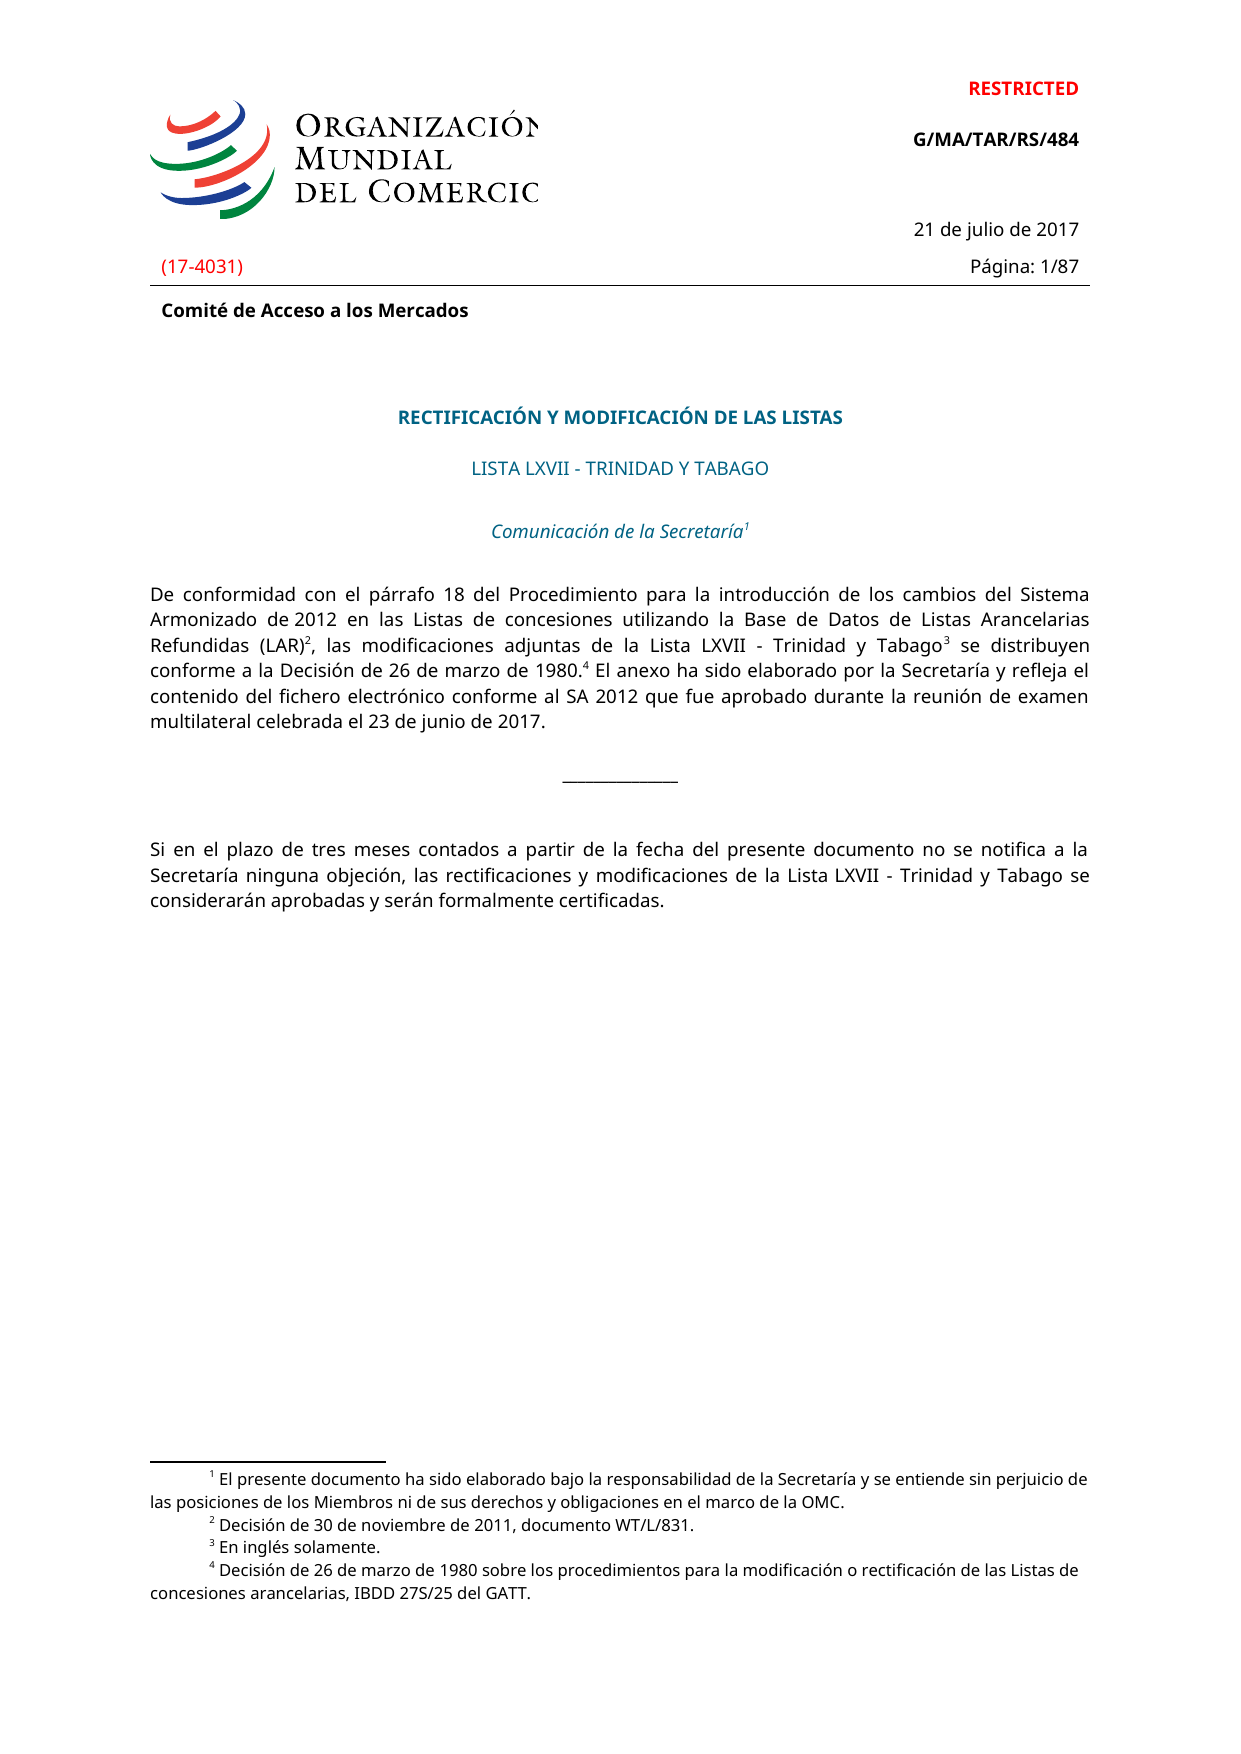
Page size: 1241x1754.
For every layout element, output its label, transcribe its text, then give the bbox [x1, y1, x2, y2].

title Comunicación de la Secretaría [150, 518, 1090, 544]
text De conformidad con el párrafo 18 del Procedimiento para la introducción de los cambios del Sistema Armonizado de 2012 en las Listas de concesiones utilizando la Base de Datos de Listas Arancelarias Refundidas (LAR), las modificaciones adjuntas de la Lista LXVII - Trinidad y Tabago se distribuyen conforme a la Decisión de 26 de marzo de 1980. El anexo ha sido elaborado por la Secretaría y refleja el contenido del fichero electrónico conforme al SA 2012 que fue aprobado durante la reunión de examen multilateral celebrada el 23 de junio de 2017. [150, 581, 1090, 734]
title RECTIFICACIÓN Y MODIFICACIÓN DE LAS LISTAS [150, 405, 1090, 430]
title LISTA LXVII - TRINIDAD Y TABAGO [150, 455, 1090, 481]
text _______________ [150, 760, 1090, 785]
text Si en el plazo de tres meses contados a partir de la fecha del presente documento no se notifica a la Secretaría ninguna objeción, las rectificaciones y modificaciones de la Lista LXVII - Trinidad y Tabago se considerarán aprobadas y serán formalmente certificadas. [150, 836, 1090, 913]
